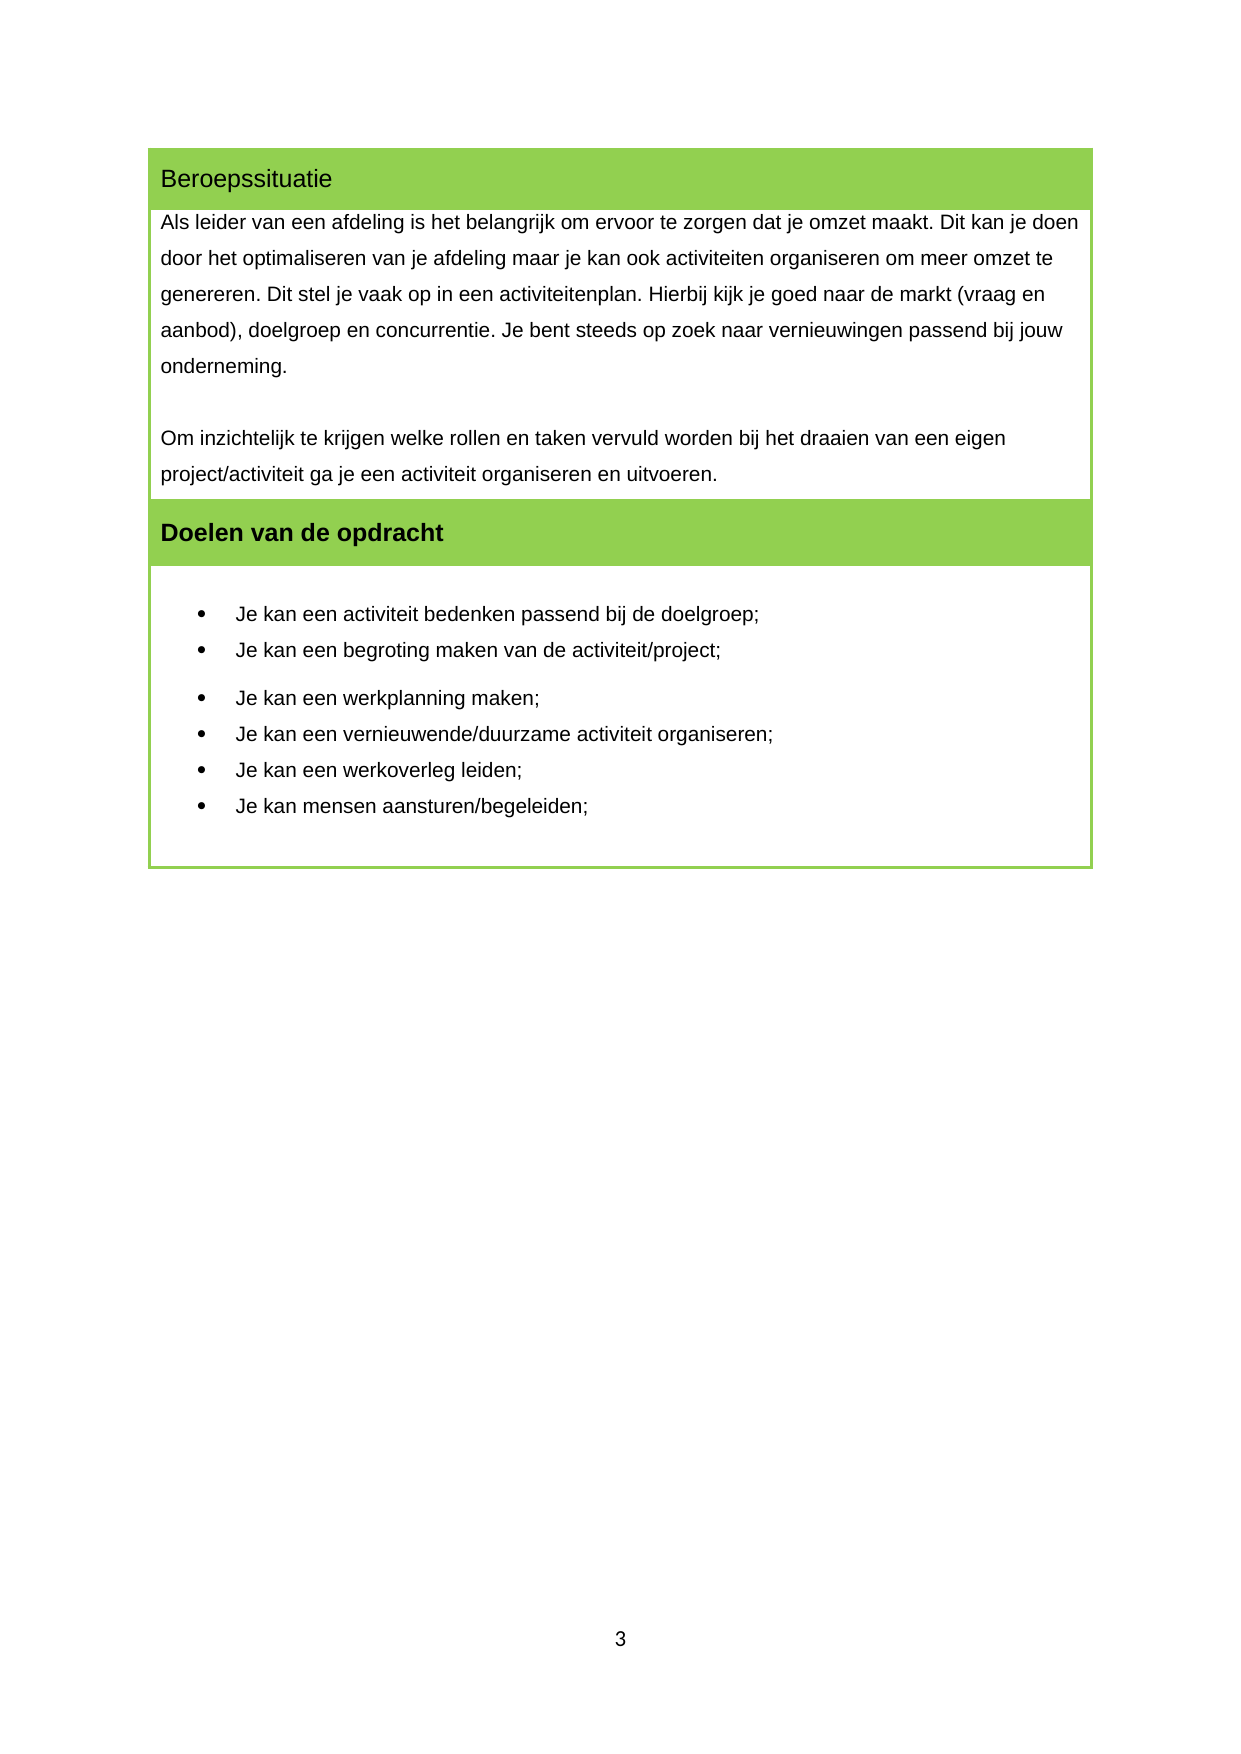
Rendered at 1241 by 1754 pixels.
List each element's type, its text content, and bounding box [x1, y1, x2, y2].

table_cell Je kan een activiteit bedenken passend bij de doelgroep; Je kan een begroting maken van de activiteit/project; Je kan een werkplanning maken; Je kan een vernieuwende/duurzame activiteit organiseren; Je kan een werkoverleg leiden; Je kan mensen aansturen/begeleiden; [151, 566, 1090, 866]
table_header Beroepssituatie [151, 151, 1090, 207]
table_cell Als leider van een afdeling is het belangrijk om ervoor te zorgen dat je omzet maakt. Dit kan je doen door het optimaliseren van je afdeling maar je kan ook activiteiten organiseren om meer omzet te genereren. Dit stel je vaak op in een activiteitenplan. Hierbij kijk je goed naar de markt (vraag en aanbod), doelgroep en concurrentie. Je bent steeds op zoek naar vernieuwingen passend bij jouw onderneming. Om inzichtelijk te krijgen welke rollen en taken vervuld worden bij het draaien van een eigen project/activiteit ga je een activiteit organiseren en uitvoeren. [151, 210, 1090, 498]
table_cell Doelen van de opdracht [151, 502, 1090, 563]
